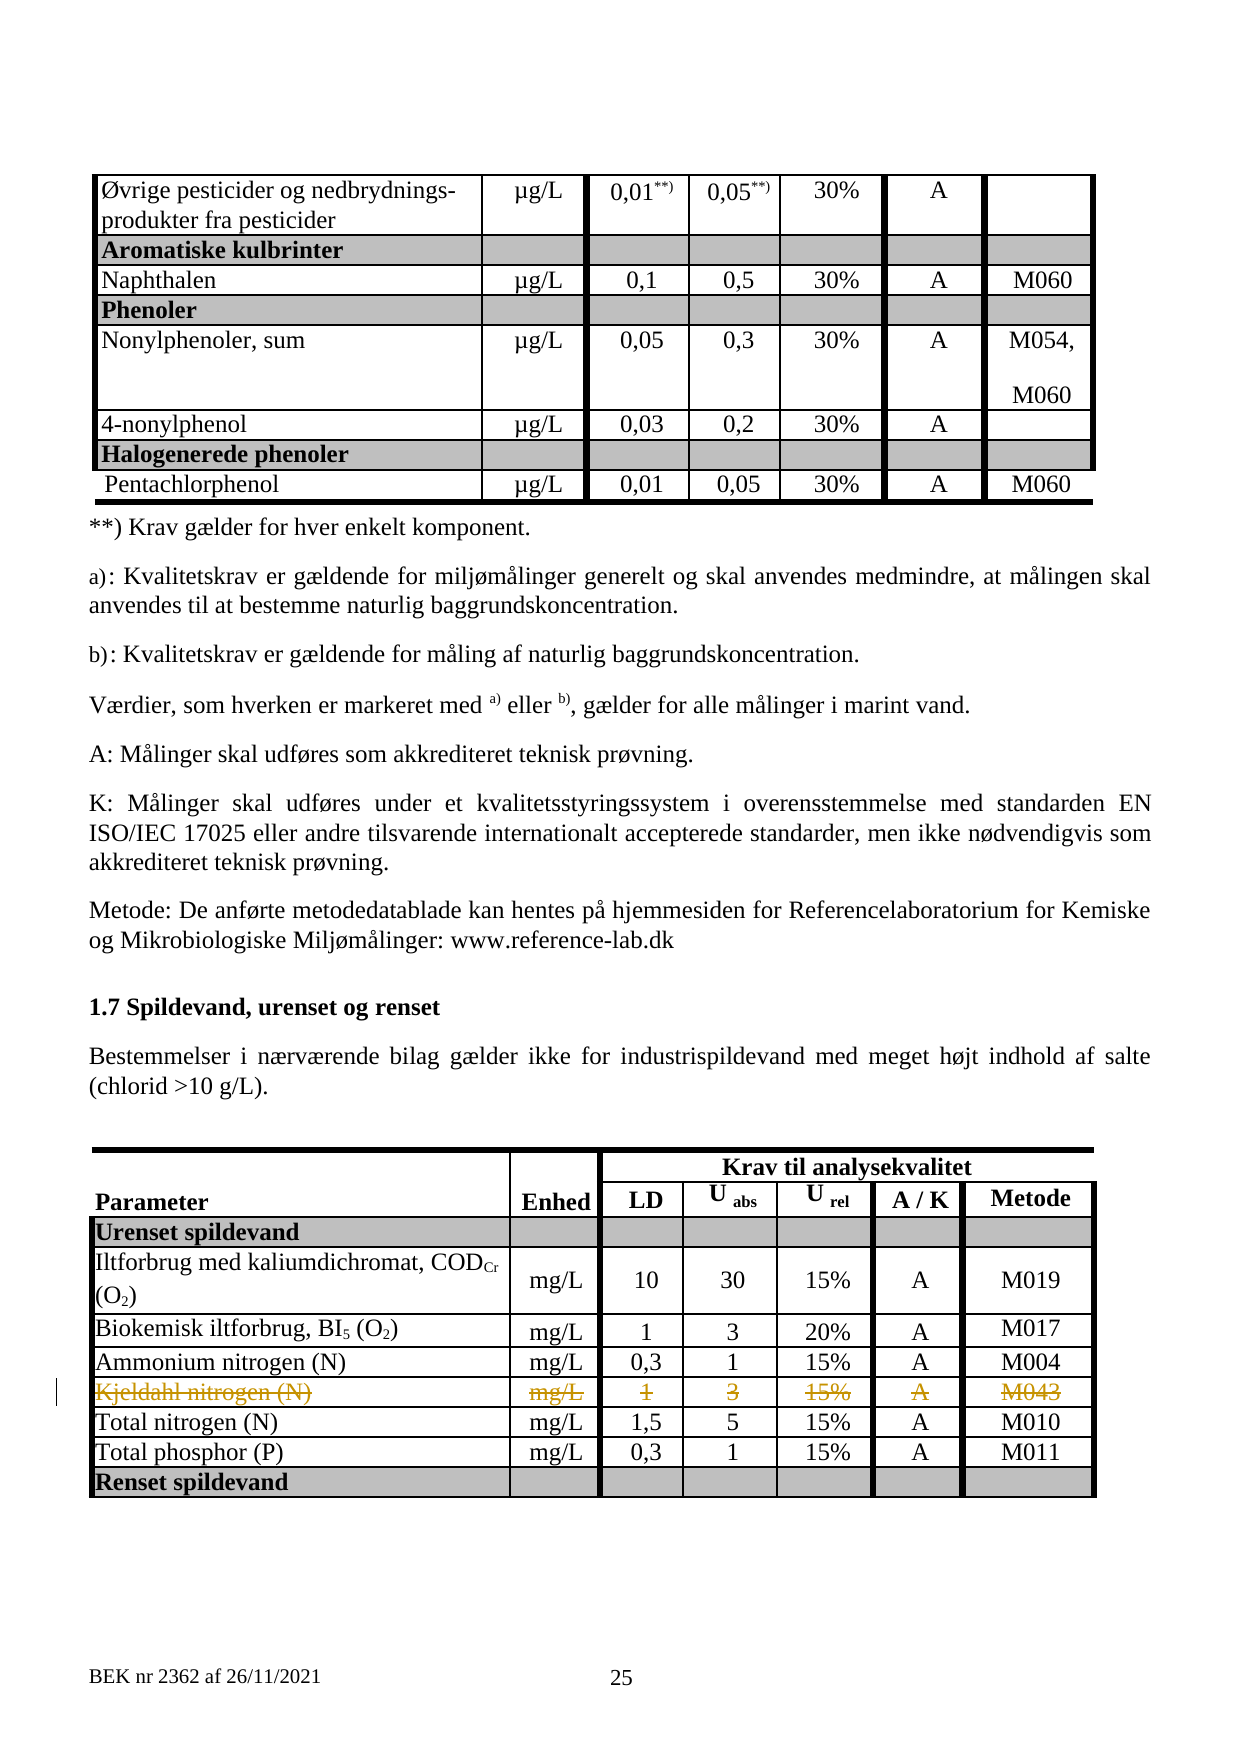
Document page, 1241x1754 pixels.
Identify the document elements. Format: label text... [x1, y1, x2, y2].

table_cell Metode [966, 1183, 1091, 1216]
table_cell [876, 1218, 959, 1246]
table_cell mg/L [511, 1438, 597, 1466]
table_cell 0,1 [590, 266, 688, 294]
table_header Krav til analysekvalitet [603, 1153, 1094, 1181]
table_cell [483, 296, 583, 324]
table_cell [966, 1468, 1091, 1496]
table_cell Renset spildevand [95, 1468, 509, 1496]
table_cell M017 [966, 1315, 1091, 1346]
table_cell [888, 296, 981, 324]
table_cell 20% [778, 1315, 870, 1346]
table_cell 0,2 [690, 411, 779, 439]
table_cell µg/L [483, 411, 583, 439]
table_cell 30 [684, 1248, 776, 1313]
table_cell 15% [778, 1348, 870, 1376]
table_cell Total nitrogen (N) [95, 1408, 509, 1436]
table_cell [603, 1218, 682, 1246]
table_cell [778, 1218, 870, 1246]
table_cell 0,03 [590, 411, 688, 439]
table_cell A / K [876, 1183, 959, 1216]
table_cell [966, 1378, 1091, 1406]
table_cell [888, 236, 981, 264]
table_cell [778, 1378, 870, 1406]
table_cell Halogenerede phenoler [98, 441, 481, 469]
table_cell 0,3 [603, 1348, 682, 1376]
table_cell [778, 1468, 870, 1496]
table_cell 1 [684, 1438, 776, 1466]
table_cell 0,5 [690, 266, 779, 294]
table_cell U rel [778, 1183, 870, 1216]
table_cell [876, 1378, 959, 1406]
table_cell [95, 1378, 509, 1406]
table_header 30% [781, 176, 881, 234]
list : Kvalitetskrav er gældende for miljømålinger generelt og skal anvendes medmindre, at målingen skal anvendes til at bestemme naturlig baggrundskoncentration. [88, 561, 1152, 619]
table_cell µg/L [483, 471, 583, 499]
table_cell 1 [684, 1348, 776, 1376]
table_header A [888, 176, 981, 234]
table_cell [511, 1218, 597, 1246]
table_cell [781, 441, 881, 469]
table_cell 30% [781, 326, 881, 409]
table_cell Iltforbrug med kaliumdichromat, CODCr (O2) [95, 1248, 509, 1313]
table_cell [781, 296, 881, 324]
table_cell A [876, 1408, 959, 1436]
text Metode: De anførte metodedatablade kan hentes på hjemmesiden for Referencelaboratorium for Kemiske og Mikrobiologiske Miljømålinger: www.reference-lab.dk [88, 896, 1152, 954]
table_cell [781, 236, 881, 264]
table_cell [690, 236, 779, 264]
table_cell 5 [684, 1408, 776, 1436]
table_header Øvrige pesticider og nedbrydnings- produkter fra pesticider [98, 176, 481, 234]
table_cell [603, 1378, 682, 1406]
table_cell M060 [988, 266, 1090, 294]
table_cell A [876, 1348, 959, 1376]
table_cell U abs [684, 1183, 776, 1216]
table_cell M011 [966, 1438, 1091, 1466]
table_cell [511, 1468, 597, 1496]
table_header Enhed [511, 1153, 597, 1216]
table_cell µg/L [483, 326, 583, 409]
list : Kvalitetskrav er gældende for måling af naturlig baggrundskoncentration. [88, 639, 1236, 668]
table_cell [684, 1378, 776, 1406]
table_cell Phenoler [98, 296, 481, 324]
text Bestemmelser i nærværende bilag gælder ikke for industrispildevand med meget højt indhold af salte (chlorid >10 g/L). [88, 1041, 1152, 1099]
table_cell [511, 1378, 597, 1406]
table_cell [690, 441, 779, 469]
table_cell mg/L [511, 1248, 597, 1313]
table_cell 10 [603, 1248, 682, 1313]
table_cell [603, 1468, 682, 1496]
table_header 0,01**) [590, 176, 688, 234]
table_cell [988, 236, 1090, 264]
text **) Krav gælder for hver enkelt komponent. [88, 512, 1236, 541]
table_cell LD [603, 1183, 682, 1216]
table_cell Biokemisk iltforbrug, BI5 (O2) [95, 1315, 509, 1346]
table_cell A [888, 471, 981, 499]
subtitle Spildevand, urenset og renset [88, 992, 1236, 1021]
table_cell [590, 441, 688, 469]
table_cell 0,01 [590, 471, 688, 499]
table_cell [988, 441, 1090, 469]
table_cell [483, 236, 583, 264]
table_cell [684, 1218, 776, 1246]
table_cell [684, 1468, 776, 1496]
table_cell 0,3 [690, 326, 779, 409]
table_cell [590, 296, 688, 324]
table_cell 0,05 [590, 326, 688, 409]
table_cell Urenset spildevand [95, 1218, 509, 1246]
table_header µg/L [483, 176, 583, 234]
table_cell 30% [781, 411, 881, 439]
table_cell A [888, 266, 981, 294]
table_cell 30% [781, 266, 881, 294]
table_cell M019 [966, 1248, 1091, 1313]
table_cell M060 [988, 471, 1093, 499]
table_cell [876, 1468, 959, 1496]
table_cell A [876, 1248, 959, 1313]
table_cell [966, 1218, 1091, 1246]
table_cell 1,5 [603, 1408, 682, 1436]
table_cell Ammonium nitrogen (N) [95, 1348, 509, 1376]
table_cell 15% [778, 1248, 870, 1313]
table_cell A [876, 1315, 959, 1346]
table_cell 0,05 [690, 471, 779, 499]
table_cell mg/L [511, 1348, 597, 1376]
table_header Parameter [92, 1153, 509, 1216]
table_cell mg/L [511, 1315, 597, 1346]
table_cell Pentachlorphenol [95, 471, 481, 499]
table_cell µg/L [483, 266, 583, 294]
table_cell A [876, 1438, 959, 1466]
table_header [988, 176, 1090, 234]
table_cell 30% [781, 471, 881, 499]
table_cell Aromatiske kulbrinter [98, 236, 481, 264]
table_header 0,05**) [690, 176, 779, 234]
table_cell 15% [778, 1438, 870, 1466]
table_cell 4-nonylphenol [98, 411, 481, 439]
table_cell 3 [684, 1315, 776, 1346]
table_cell [988, 411, 1090, 439]
table_cell [988, 296, 1090, 324]
table_cell [483, 441, 583, 469]
table_cell M010 [966, 1408, 1091, 1436]
text K: Målinger skal udføres under et kvalitetsstyringssystem i overensstemmelse med standarden EN ISO/IEC 17025 eller andre tilsvarende internationalt accepterede standarder, men ikke nødvendigvis som akkrediteret teknisk prøvning. [88, 788, 1152, 876]
table_cell [590, 236, 688, 264]
text Værdier, som hverken er markeret med a) eller b), gælder for alle målinger i marint vand. A: Målinger skal udføres som akkrediteret teknisk prøvning. [88, 690, 971, 768]
table_cell 15% [778, 1408, 870, 1436]
table_cell M004 [966, 1348, 1091, 1376]
table_cell [690, 296, 779, 324]
table_cell A [888, 411, 981, 439]
table_cell Nonylphenoler, sum [98, 326, 481, 409]
table_cell M054, M060 [988, 326, 1090, 409]
table_cell [888, 441, 981, 469]
table_cell 1 [603, 1315, 682, 1346]
table_cell A [888, 326, 981, 409]
table_cell 0,3 [603, 1438, 682, 1466]
table_cell Naphthalen [98, 266, 481, 294]
table_cell Total phosphor (P) [95, 1438, 509, 1466]
table_cell mg/L [511, 1408, 597, 1436]
